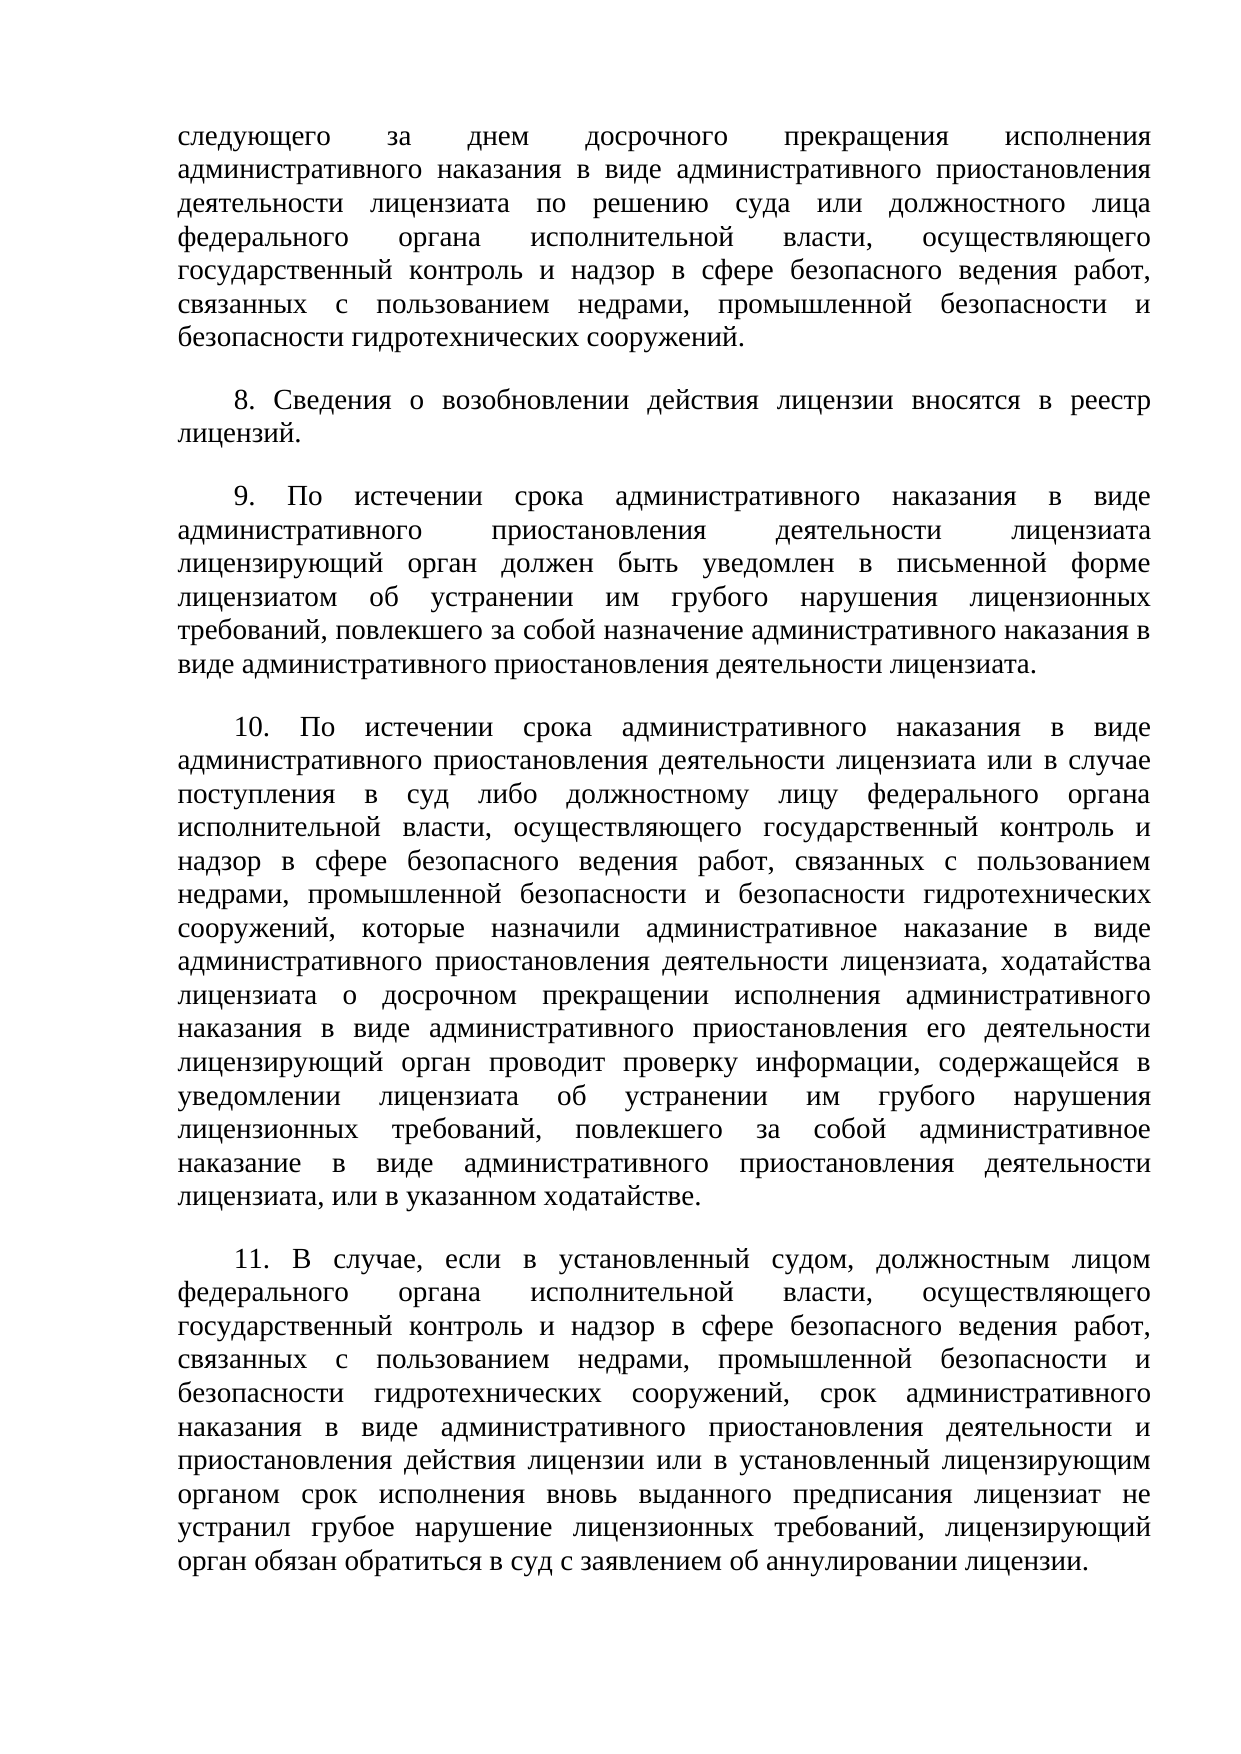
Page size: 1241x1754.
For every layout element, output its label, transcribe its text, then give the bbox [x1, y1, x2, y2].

text 9. По истечении срока административного наказания в виде административного приостановления деятельности лицензиата лицензирующий орган должен быть уведомлен в письменной форме лицензиатом об устранении им грубого нарушения лицензионных требований, повлекшего за собой назначение административного наказания в виде административного приостановления деятельности лицензиата. [177, 478, 1152, 679]
text 11. В случае, если в установленный судом, должностным лицом федерального органа исполнительной власти, осуществляющего государственный контроль и надзор в сфере безопасного ведения работ, связанных с пользованием недрами, промышленной безопасности и безопасности гидротехнических сооружений, срок административного наказания в виде административного приостановления деятельности и приостановления действия лицензии или в установленный лицензирующим органом срок исполнения вновь выданного предписания лицензиат не устранил грубое нарушение лицензионных требований, лицензирующий орган обязан обратиться в суд с заявлением об аннулировании лицензии. [177, 1241, 1152, 1576]
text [177, 118, 1152, 353]
text 8. Сведения о возобновлении действия лицензии вносятся в реестр лицензий. [177, 382, 1152, 449]
text 10. По истечении срока административного наказания в виде административного приостановления деятельности лицензиата или в случае поступления в суд либо должностному лицу федерального органа исполнительной власти, осуществляющего государственный контроль и надзор в сфере безопасного ведения работ, связанных с пользованием недрами, промышленной безопасности и безопасности гидротехнических сооружений, которые назначили административное наказание в виде административного приостановления деятельности лицензиата, ходатайства лицензиата о досрочном прекращении исполнения административного наказания в виде административного приостановления его деятельности лицензирующий орган проводит проверку информации, содержащейся в уведомлении лицензиата об устранении им грубого нарушения лицензионных требований, повлекшего за собой административное наказание в виде административного приостановления деятельности лицензиата, или в указанном ходатайстве. [177, 709, 1152, 1212]
